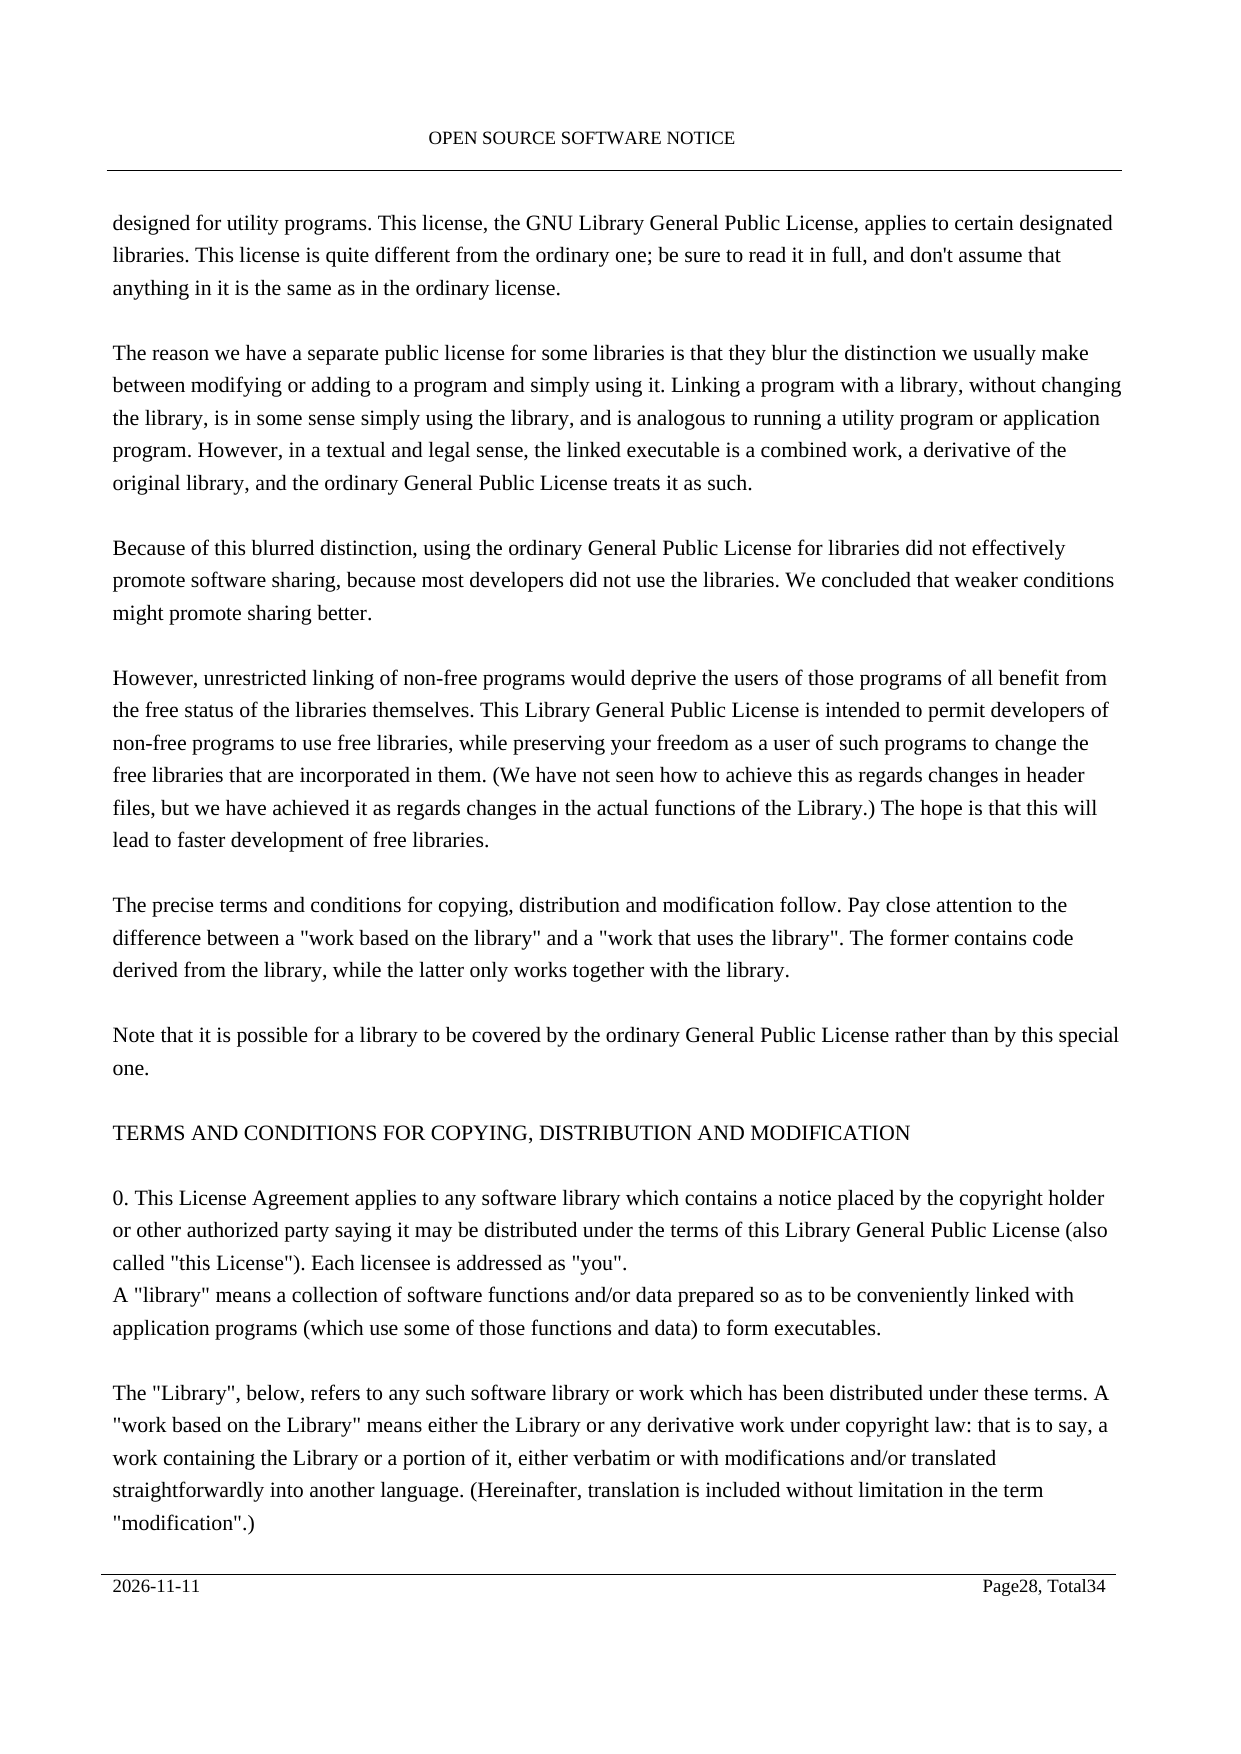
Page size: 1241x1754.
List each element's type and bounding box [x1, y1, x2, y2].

text [112, 206, 1128, 1539]
